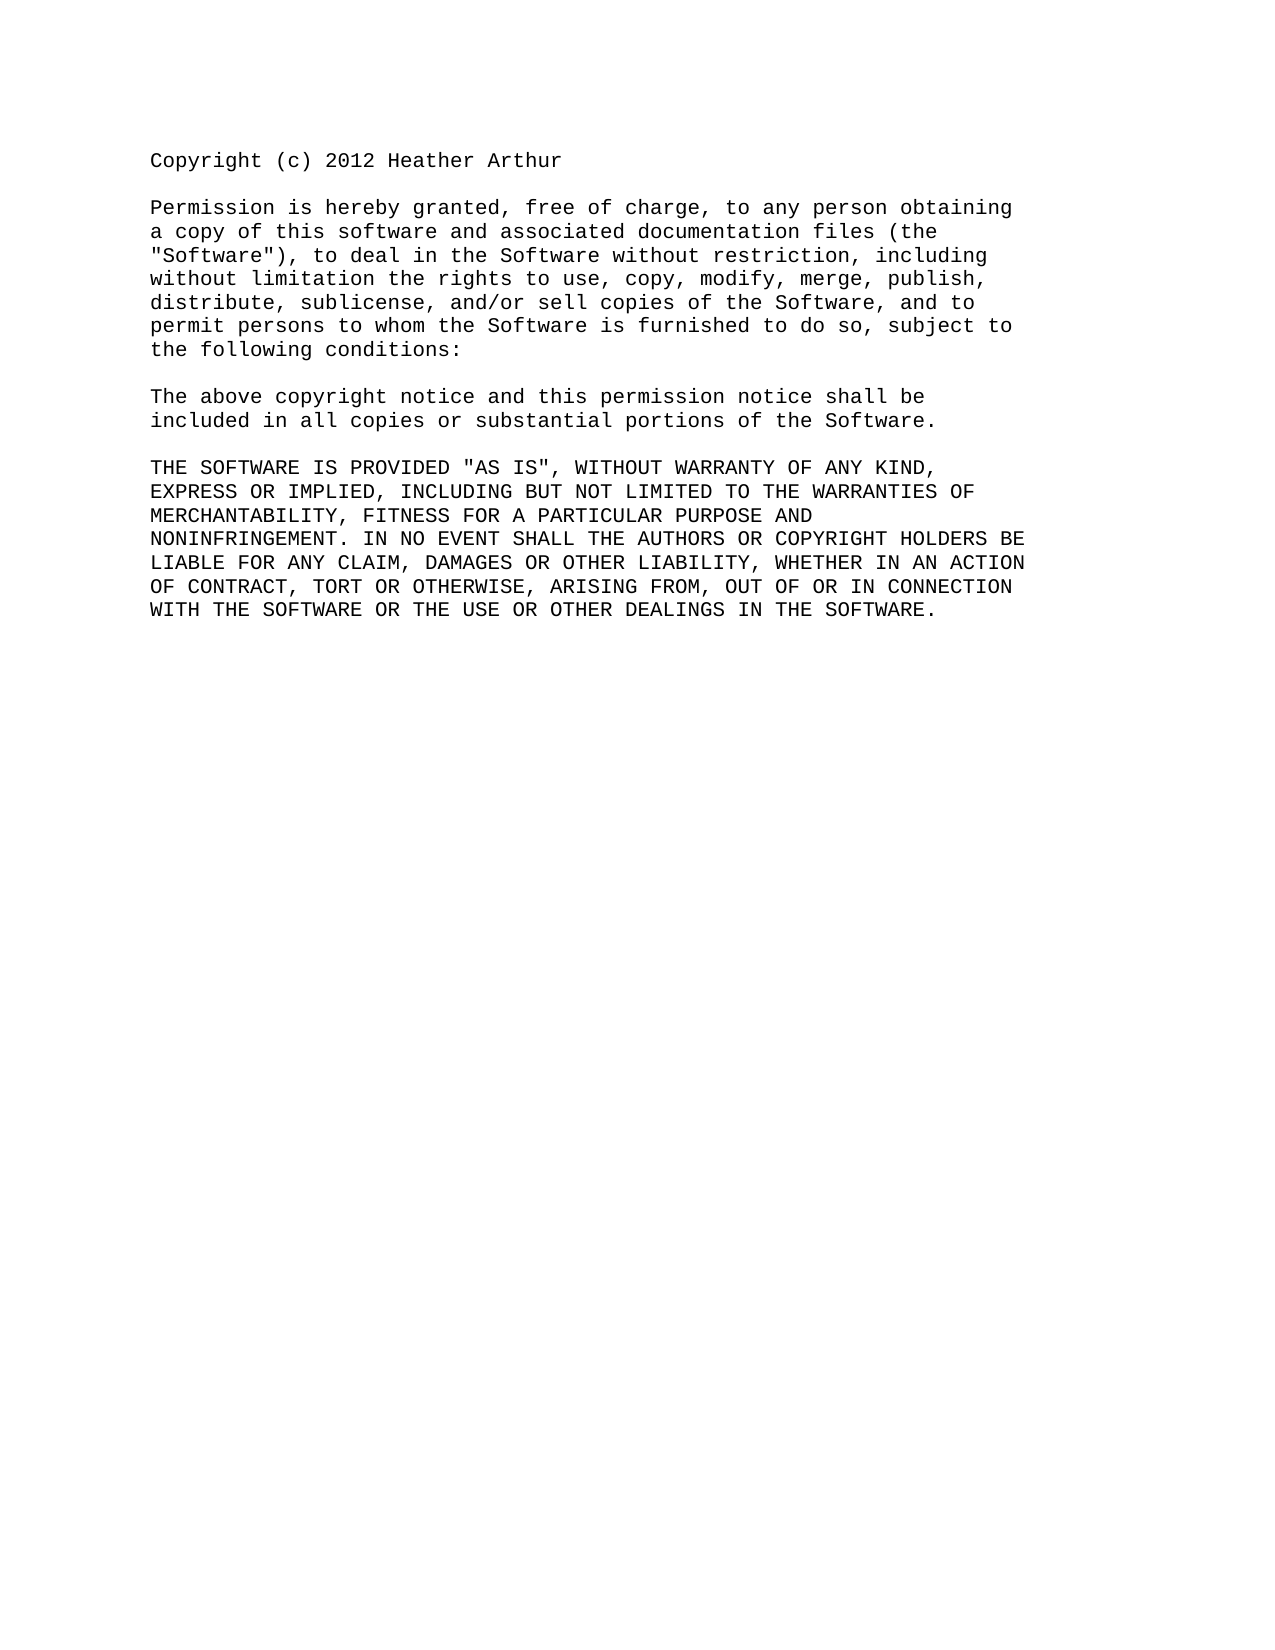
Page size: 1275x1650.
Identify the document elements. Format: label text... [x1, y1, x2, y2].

text without limitation the rights to use, copy, modify, merge, publish, [150, 268, 1125, 292]
text included in all copies or substantial portions of the Software. [150, 410, 1125, 434]
text NONINFRINGEMENT. IN NO EVENT SHALL THE AUTHORS OR COPYRIGHT HOLDERS BE [150, 528, 1125, 552]
text EXPRESS OR IMPLIED, INCLUDING BUT NOT LIMITED TO THE WARRANTIES OF [150, 481, 1125, 505]
text distribute, sublicense, and/or sell copies of the Software, and to [150, 292, 1125, 316]
text the following conditions: [150, 339, 1125, 363]
text LIABLE FOR ANY CLAIM, DAMAGES OR OTHER LIABILITY, WHETHER IN AN ACTION [150, 552, 1125, 576]
text MERCHANTABILITY, FITNESS FOR A PARTICULAR PURPOSE AND [150, 505, 1125, 528]
text The above copyright notice and this permission notice shall be [150, 386, 1125, 410]
text Copyright (c) 2012 Heather Arthur [150, 150, 1125, 174]
text "Software"), to deal in the Software without restriction, including [150, 244, 1125, 268]
text a copy of this software and associated documentation files (the [150, 221, 1125, 244]
text THE SOFTWARE IS PROVIDED "AS IS", WITHOUT WARRANTY OF ANY KIND, [150, 457, 1125, 481]
text OF CONTRACT, TORT OR OTHERWISE, ARISING FROM, OUT OF OR IN CONNECTION [150, 576, 1125, 599]
text Permission is hereby granted, free of charge, to any person obtaining [150, 197, 1125, 221]
text WITH THE SOFTWARE OR THE USE OR OTHER DEALINGS IN THE SOFTWARE. [150, 599, 1125, 623]
text permit persons to whom the Software is furnished to do so, subject to [150, 316, 1125, 339]
